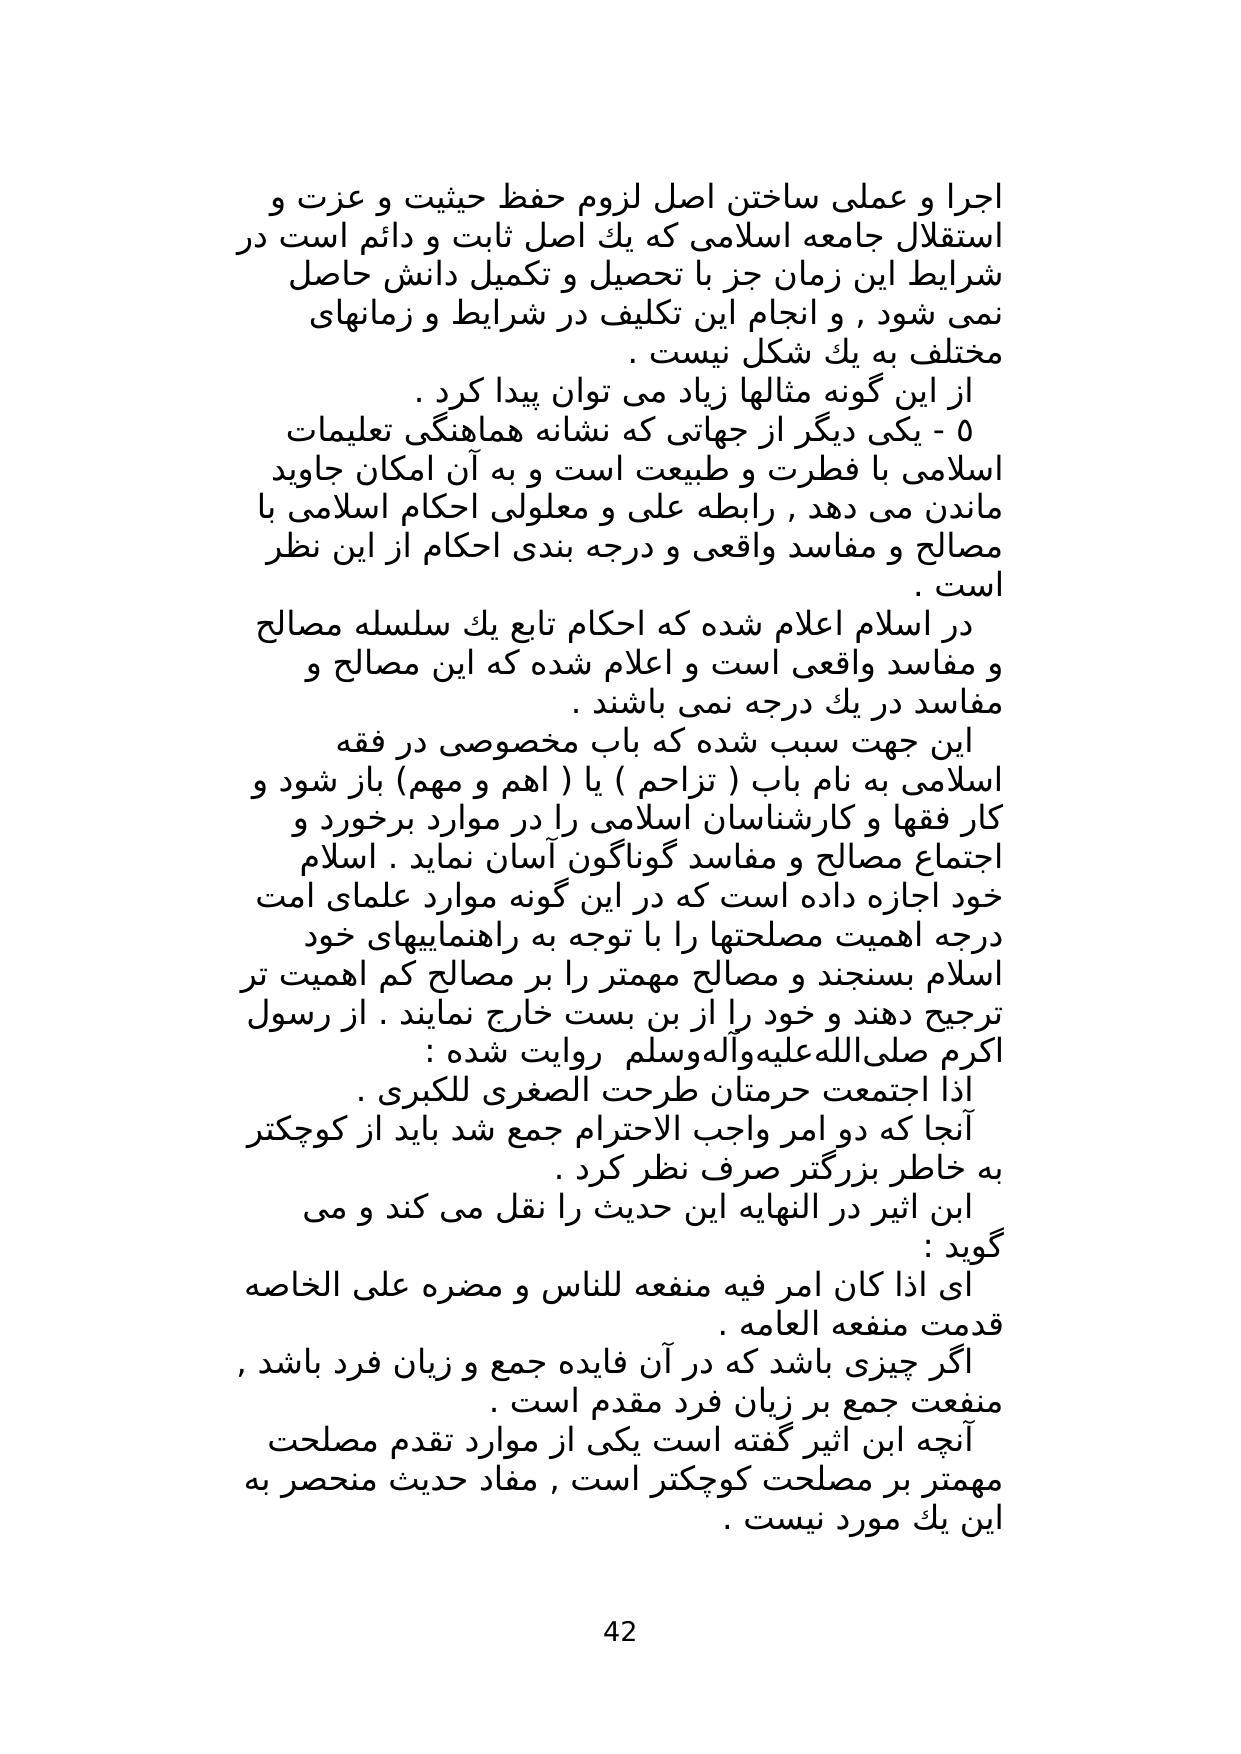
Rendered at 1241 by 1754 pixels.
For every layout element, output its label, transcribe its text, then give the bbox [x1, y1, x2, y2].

text اى اذا كان امر فيه منفعه للناس و مضره على الخاصه قدمت منفعه العامه . [236, 1265, 1004, 1343]
text اين جهت سبب شده كه باب مخصوصى در فقه اسلامى به نام باب ( تزاحم ) يا ( اهم و مهم) باز شود و كار فقها و كارشناسان اسلامى را در موارد برخورد و اجتماع مصالح و مفاسد گوناگون آسان نمايد . اسلام خود اجازه داده است كه در اين گونه موارد علماى امت درجه اهميت مصلحتها را با توجه به راهنماييهاى خود اسلام بسنجند و مصالح مهمتر را بر مصالح كم اهميت تر ترجيح دهند و خود را از بن بست خارج نمايند . از رسول اكرم صلى‌الله‌عليه‌وآله‌وسلم روايت شده : [236, 721, 1004, 1071]
text ابن اثير در النهايه اين حديث را نقل مى كند و مى گويد : [236, 1187, 1004, 1265]
text اذا اجتمعت حرمتان طرحت الصغرى للكبرى . [236, 1071, 1004, 1110]
text از اين گونه مثالها زياد مى توان پيدا كرد . [236, 371, 1004, 410]
text آنجا كه دو امر واجب الاحترام جمع شد بايد از كوچكتر به خاطر بزرگتر صرف نظر كرد . [236, 1110, 1004, 1187]
text ٥ - يكى ديگر از جهاتى كه نشانه هماهنگى تعليمات اسلامى با فطرت و طبيعت است و به آن امكان جاويد ماندن مى دهد , رابطه على و معلولى احكام اسلامى با مصالح و مفاسد واقعى و درجه بندى احكام از اين نظر است . [236, 410, 1004, 604]
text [236, 177, 1004, 371]
text اگر چيزى باشد كه در آن فايده جمع و زيان فرد باشد , منفعت جمع بر زيان فرد مقدم است . [236, 1343, 1004, 1421]
text در اسلام اعلام شده كه احكام تابع يك سلسله مصالح و مفاسد واقعى است و اعلام شده كه اين مصالح و مفاسد در يك درجه نمى باشند . [236, 604, 1004, 721]
text آنچه ابن اثير گفته است يكى از موارد تقدم مصلحت مهمتر بر مصلحت كوچكتر است , مفاد حديث منحصر به اين يك مورد نيست . [236, 1421, 1004, 1537]
